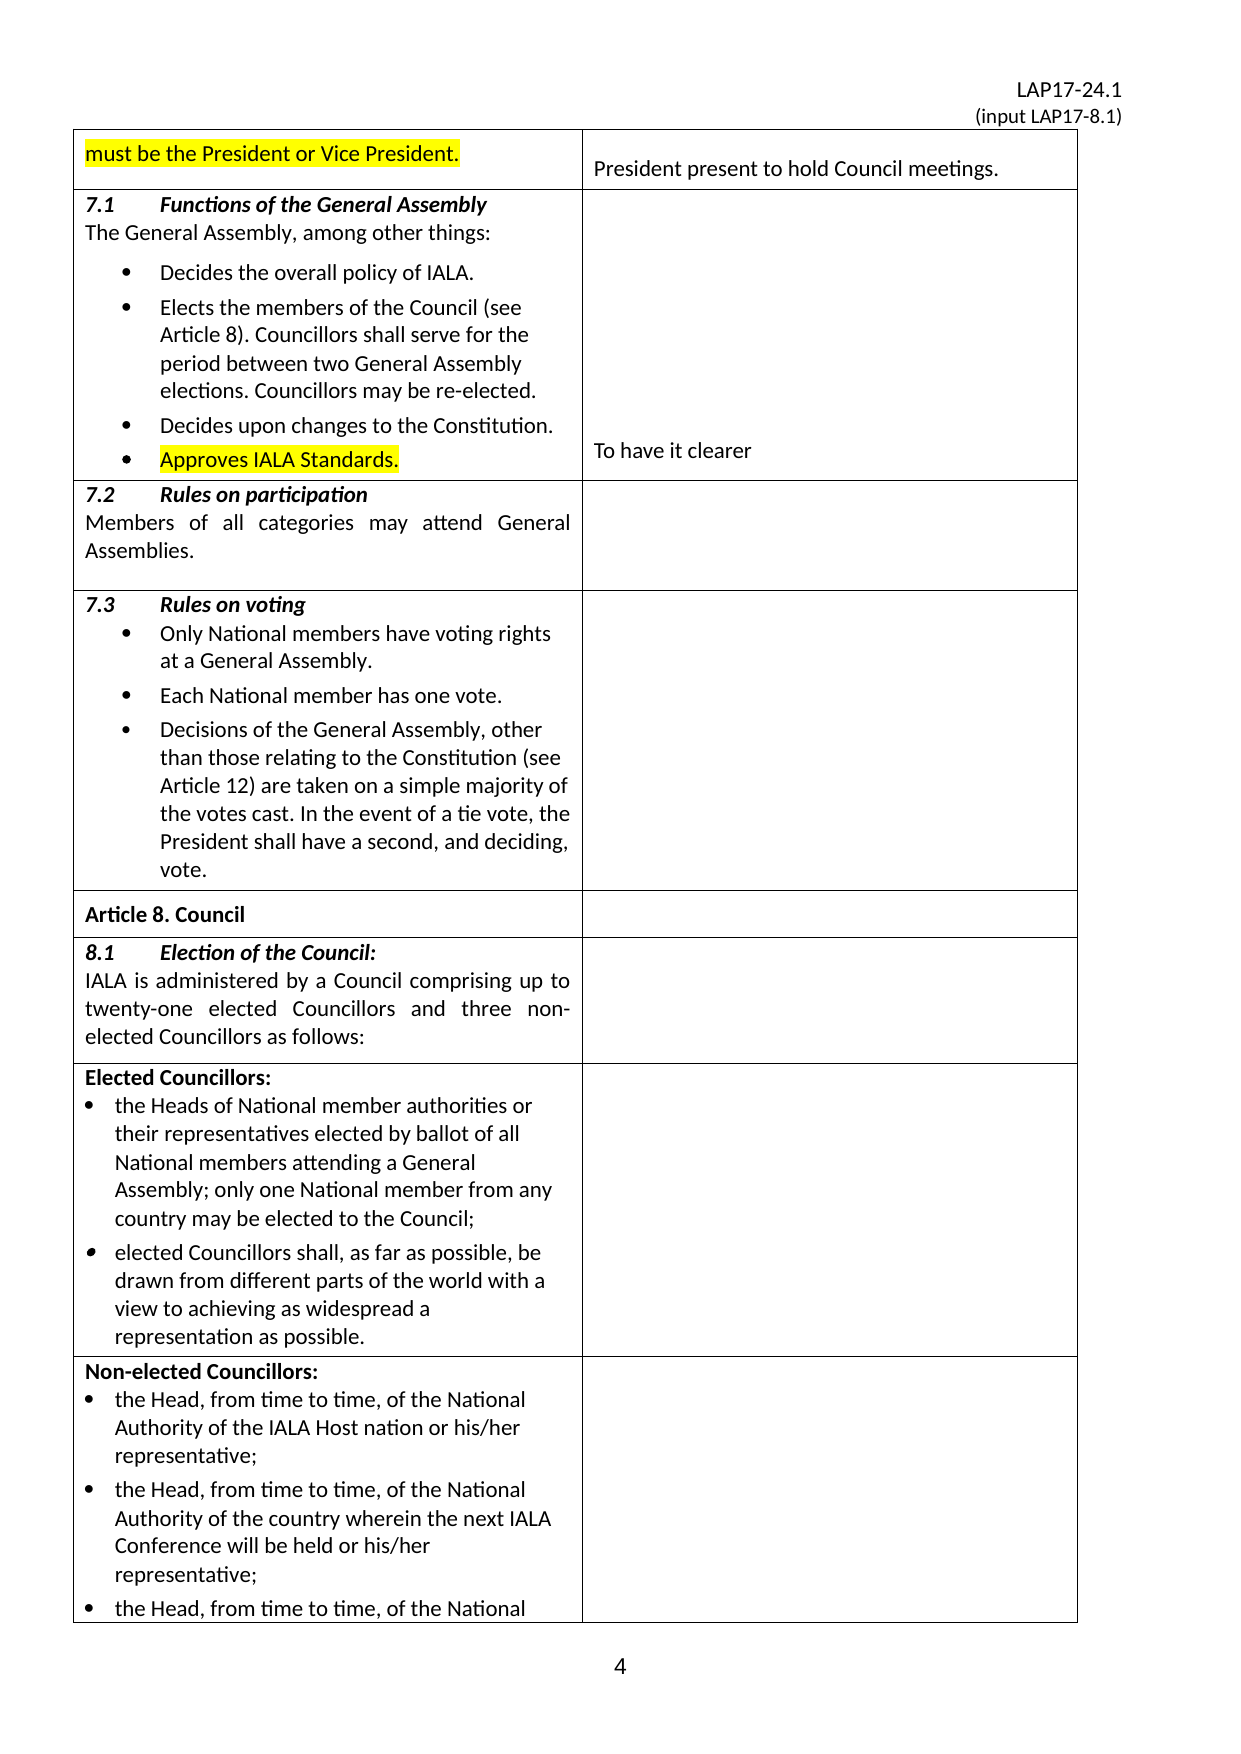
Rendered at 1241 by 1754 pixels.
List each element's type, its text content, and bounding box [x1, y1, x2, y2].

table_cell To have it clearer [583, 190, 1077, 479]
table_cell [583, 1357, 1077, 1622]
table_cell [583, 481, 1077, 589]
table_cell 8.1 Election of the Council: IALA is administered by a Council comprising up to twenty-one elected Councillors and three non-elected Councillors as follows: [74, 938, 582, 1062]
table_cell [583, 591, 1077, 889]
table_cell 7.2 Rules on participation Members of all categories may attend General Assemblies. [74, 481, 582, 589]
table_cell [74, 1357, 582, 1622]
table_cell [583, 891, 1077, 937]
table_cell 7.3 Rules on voting Only National members have voting rights at a General Assembly. Each National member has one vote. Decisions of the General Assembly, other than those relating to the Constitution (see Article 12) are taken on a simple majority of the votes cast. In the event of a tie vote, the President shall have a second, and deciding, vote. [74, 591, 582, 889]
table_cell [583, 130, 1077, 189]
table_cell Elected Councillors: the Heads of National member authorities or their representatives elected by ballot of all National members attending a General Assembly; only one National member from any country may be elected to the Council; elected Councillors shall, as far as possible, be drawn from different parts of the world with a view to achieving as widespread a representation as possible. [74, 1064, 582, 1356]
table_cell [74, 130, 582, 189]
table_cell [583, 938, 1077, 1062]
table_cell 7.1 Functions of the General Assembly The General Assembly, among other things: Decides the overall policy of IALA. Elects the members of the Council (see Article 8). Councillors shall serve for the period between two General Assembly elections. Councillors may be re-elected. Decides upon changes to the Constitution. Approves IALA Standards. [74, 190, 582, 479]
table_cell Article 8. Council [74, 891, 582, 937]
table_cell [583, 1064, 1077, 1356]
